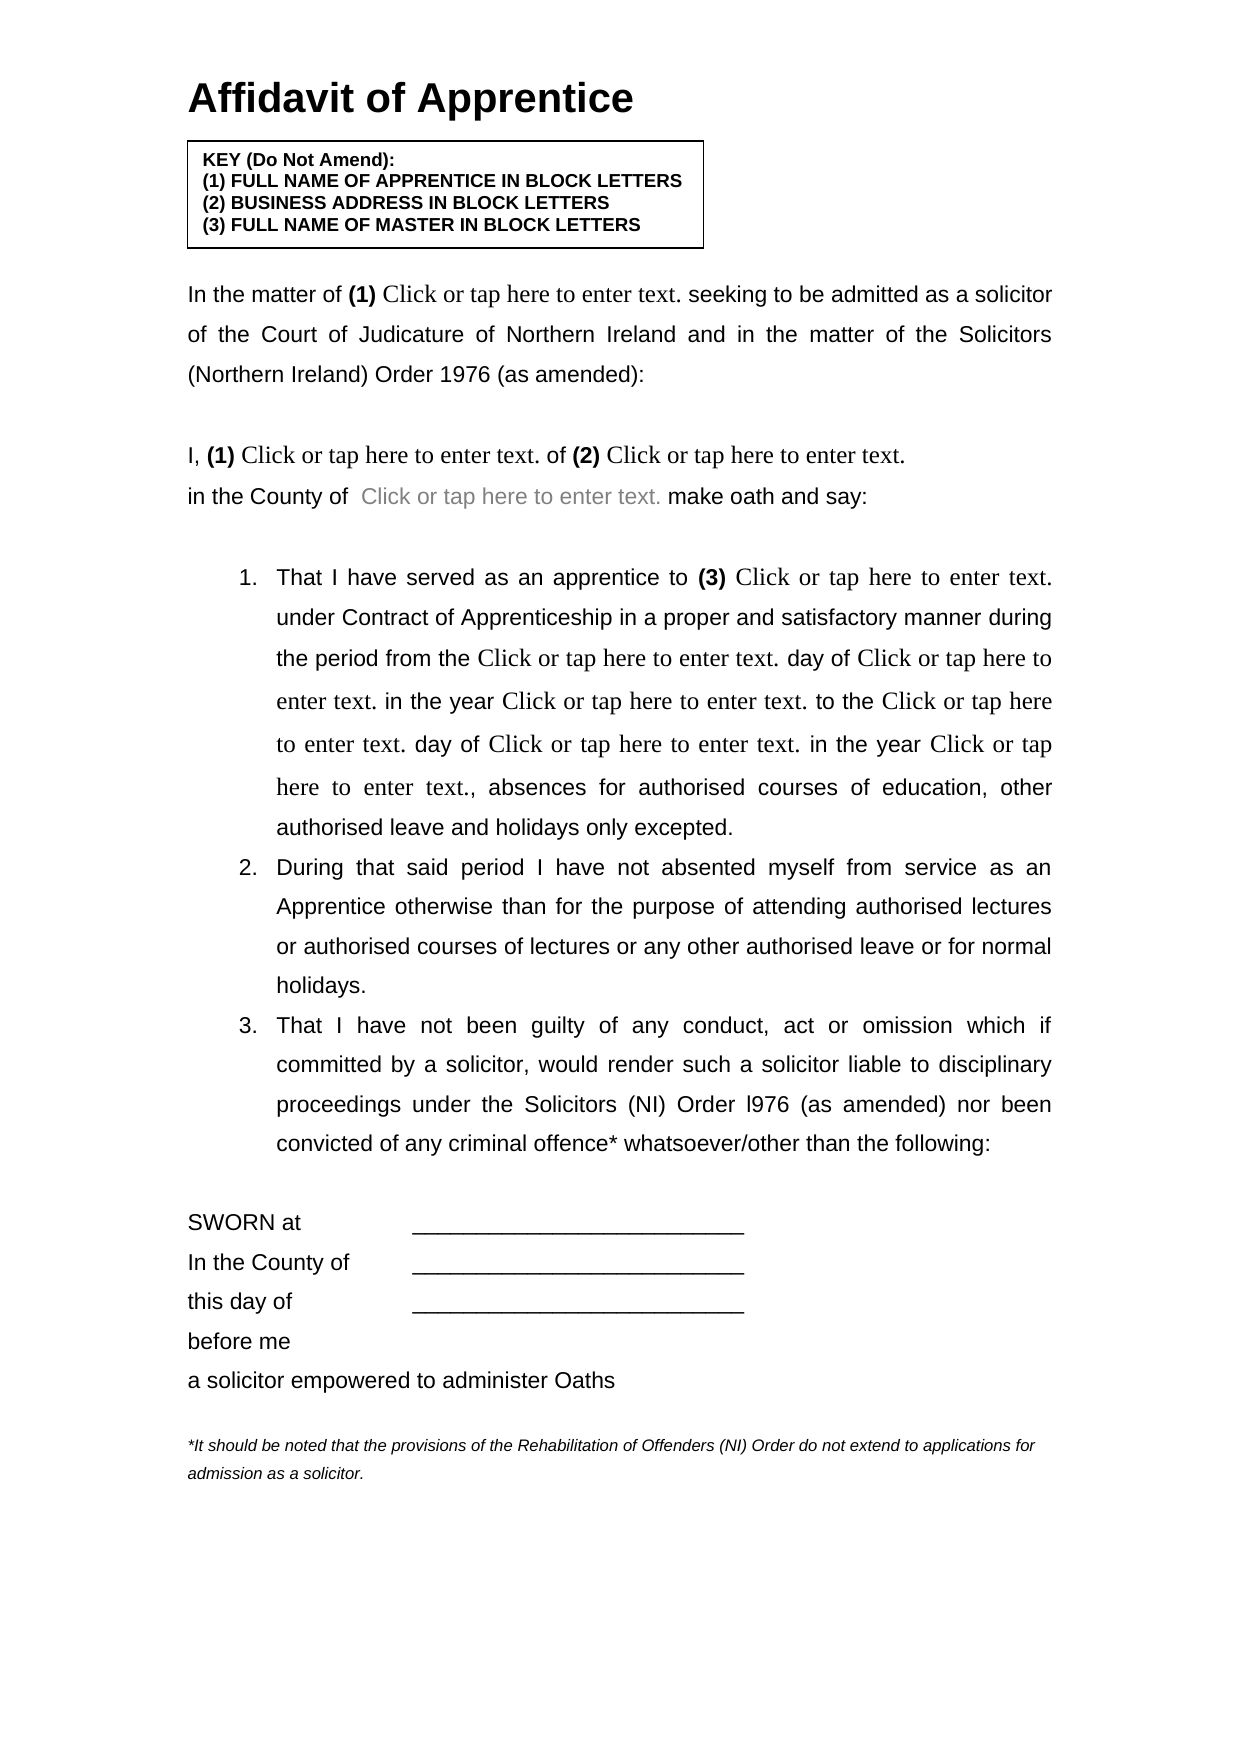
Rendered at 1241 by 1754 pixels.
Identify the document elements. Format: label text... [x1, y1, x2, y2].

list That I have served as an apprentice to (3) under Contract of Apprenticeship in a proper and satisfactory manner during the period from the day of in the year to the day of in the year , absences for authorised courses of education, other authorised leave and holidays only excepted. [239, 562, 1053, 841]
text a solicitor empowered to administer Oaths [187, 1367, 1053, 1393]
text before me [187, 1328, 1053, 1354]
text SWORN at __________________________ [187, 1209, 1053, 1236]
list During that said period I have not absented myself from service as an Apprentice otherwise than for the purpose of attending authorised lectures or authorised courses of lectures or any other authorised leave or for normal holidays. [239, 854, 1053, 999]
text in the County of make oath and say: [187, 483, 1053, 509]
text In the matter of (1) seeking to be admitted as a solicitor of the Court of Judicature of Northern Ireland and in the matter of the Solicitors (Northern Ireland) Order 1976 (as amended): [187, 279, 1053, 387]
text this day of __________________________ [187, 1288, 1053, 1314]
text I, (1) of (2) [187, 440, 1053, 468]
text In the County of __________________________ [187, 1249, 1053, 1275]
text *It should be noted that the provisions of the Rehabilitation of Offenders (NI) Order do not extend to applications for admission as a solicitor. [187, 1435, 1053, 1483]
list That I have not been guilty of any conduct, act or omission which if committed by a solicitor, would render such a solicitor liable to disciplinary proceedings under the Solicitors (NI) Order l976 (as amended) nor been convicted of any criminal offence* whatsoever/other than the following: [239, 1012, 1053, 1157]
